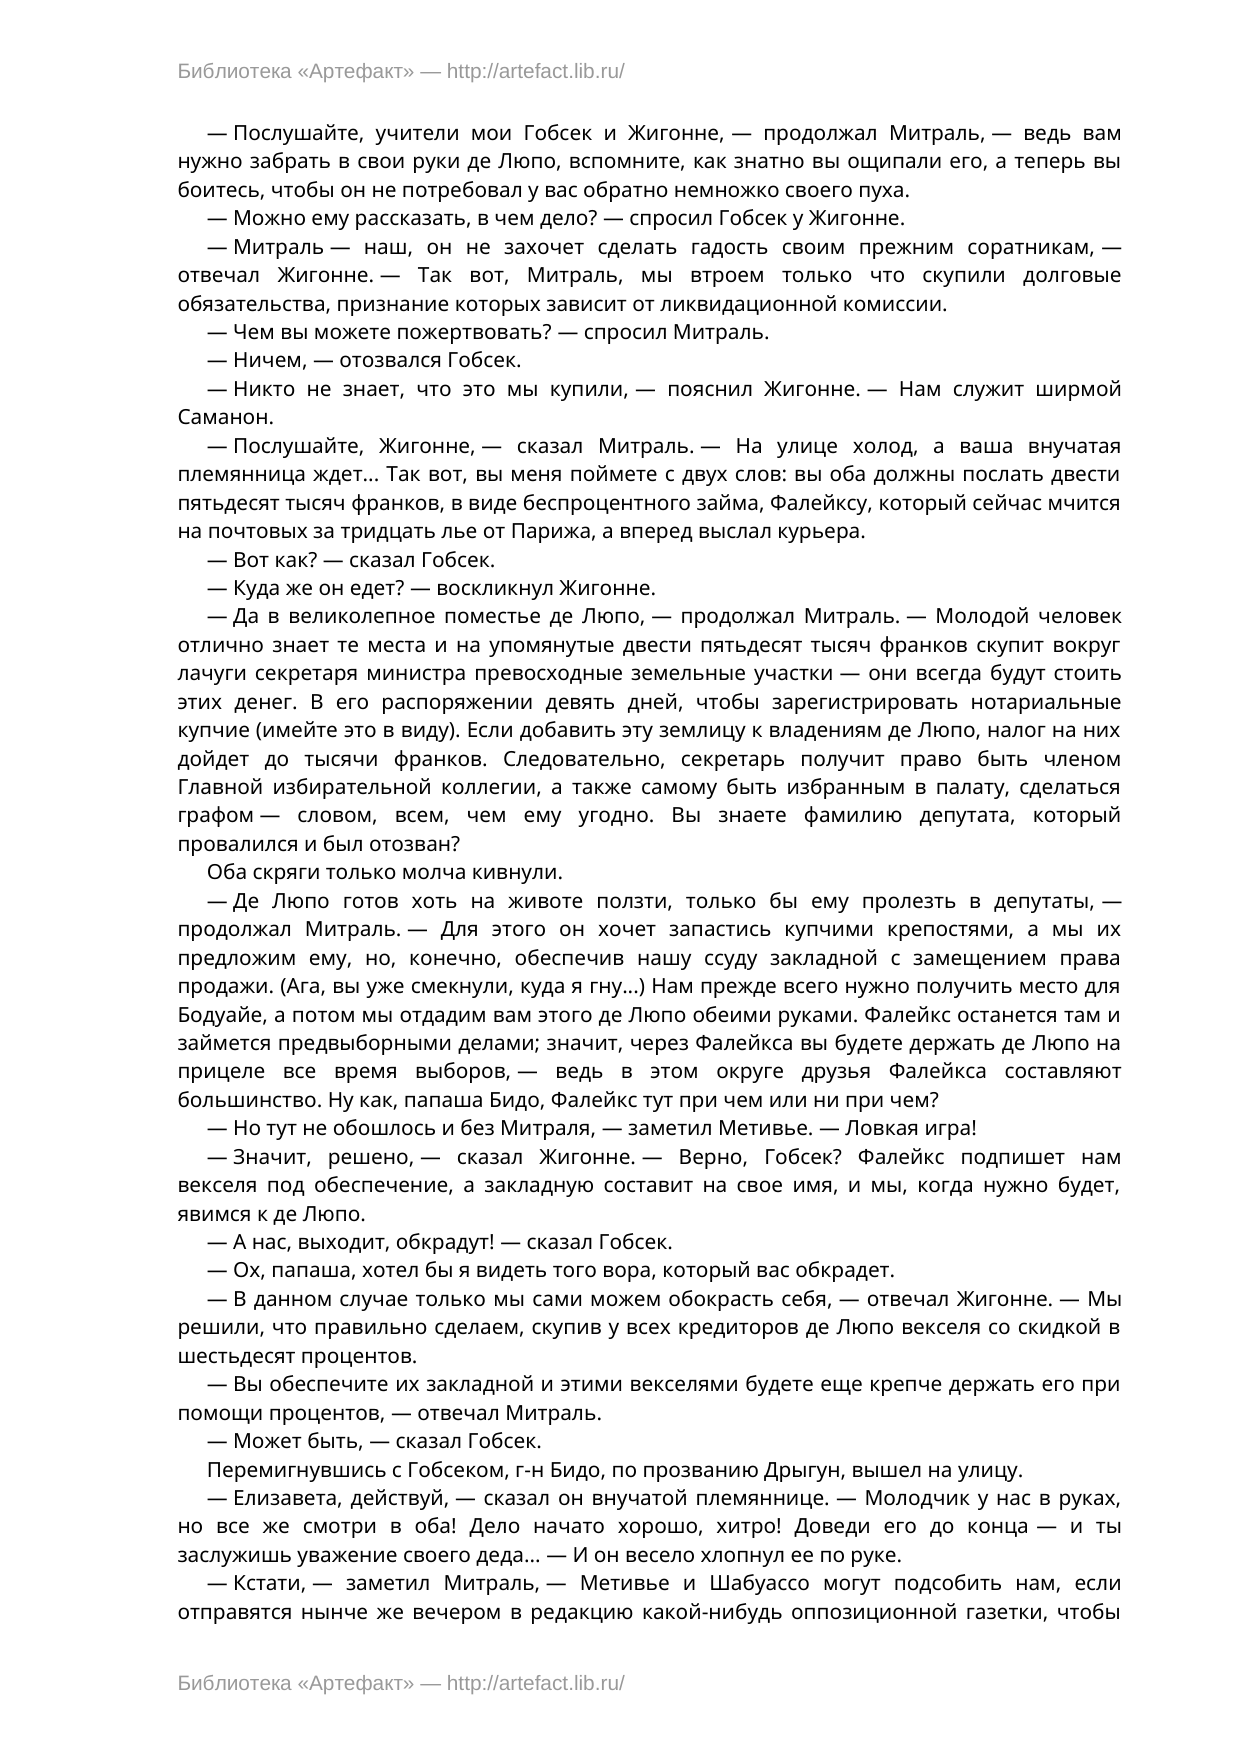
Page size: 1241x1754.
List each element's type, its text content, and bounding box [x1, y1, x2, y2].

text — Но тут не обошлось и без Митраля, — заметил Метивье. — Ловкая игра! [177, 1113, 1122, 1142]
text — А нас, выходит, обкрадут! — сказал Гобсек. [177, 1227, 1122, 1256]
text — Да в великолепное поместье де Люпо, — продолжал Митраль. — Молодой человек отлично знает те места и на упомянутые двести пятьдесят тысяч франков скупит вокруг лачуги секретаря министра превосходные земельные участки — они всегда будут стоить этих денег. В его распоряжении девять дней, чтобы зарегистрировать нотариальные купчие (имейте это в виду). Если добавить эту землицу к владениям де Люпо, налог на них дойдет до тысячи франков. Следовательно, секретарь получит право быть членом Главной избирательной коллегии, а также самому быть избранным в палату, сделаться графом — словом, всем, чем ему угодно. Вы знаете фамилию депутата, который провалился и был отозван? [177, 602, 1122, 857]
text — В данном случае только мы сами можем обокрасть себя, — отвечал Жигонне. — Мы решили, что правильно сделаем, скупив у всех кредиторов де Люпо векселя со скидкой в шестьдесят процентов. [177, 1284, 1122, 1369]
text — Значит, решено, — сказал Жигонне. — Верно, Гобсек? Фалейкс подпишет нам векселя под обеспечение, а закладную составит на свое имя, и мы, когда нужно будет, явимся к де Люпо. [177, 1142, 1122, 1227]
text — Можно ему рассказать, в чем дело? — спросил Гобсек у Жигонне. [177, 203, 1122, 232]
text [177, 1568, 1122, 1625]
text — Послушайте, Жигонне, — сказал Митраль. — На улице холод, а ваша внучатая племянница ждет... Так вот, вы меня поймете с двух слов: вы оба должны послать двести пятьдесят тысяч франков, в виде беспроцентного займа, Фалейксу, который сейчас мчится на почтовых за тридцать лье от Парижа, а вперед выслал курьера. [177, 431, 1122, 545]
text Оба скряги только молча кивнули. [177, 857, 1122, 886]
text — Ох, папаша, хотел бы я видеть того вора, который вас обкрадет. [177, 1256, 1122, 1284]
text Перемигнувшись с Гобсеком, г-н Бидо, по прозванию Дрыгун, вышел на улицу. [177, 1455, 1122, 1483]
text — Никто не знает, что это мы купили, — пояснил Жигонне. — Нам служит ширмой Саманон. [177, 374, 1122, 431]
text — Вот как? — сказал Гобсек. [177, 545, 1122, 573]
text — Послушайте, учители мои Гобсек и Жигонне, — продолжал Митраль, — ведь вам нужно забрать в свои руки де Люпо, вспомните, как знатно вы ощипали его, а теперь вы боитесь, чтобы он не потребовал у вас обратно немножко своего пуха. [177, 118, 1122, 203]
text — Митраль — наш, он не захочет сделать гадость своим прежним соратникам, — отвечал Жигонне. — Так вот, Митраль, мы втроем только что скупили долговые обязательства, признание которых зависит от ликвидационной комиссии. [177, 232, 1122, 317]
text — Может быть, — сказал Гобсек. [177, 1426, 1122, 1455]
text — Куда же он едет? — воскликнул Жигонне. [177, 573, 1122, 602]
text — Елизавета, действуй, — сказал он внучатой племяннице. — Молодчик у нас в руках, но все же смотри в оба! Дело начато хорошо, хитро! Доведи его до конца — и ты заслужишь уважение своего деда... — И он весело хлопнул ее по руке. [177, 1483, 1122, 1568]
text — Ничем, — отозвался Гобсек. [177, 346, 1122, 374]
text — Вы обеспечите их закладной и этими векселями будете еще крепче держать его при помощи процентов, — отвечал Митраль. [177, 1369, 1122, 1426]
text — Чем вы можете пожертвовать? — спросил Митраль. [177, 317, 1122, 346]
text — Де Люпо готов хоть на животе ползти, только бы ему пролезть в депутаты, — продолжал Митраль. — Для этого он хочет запастись купчими крепостями, а мы их предложим ему, но, конечно, обеспечив нашу ссуду закладной с замещением права продажи. (Ага, вы уже смекнули, куда я гну...) Нам прежде всего нужно получить место для Бодуайе, а потом мы отдадим вам этого де Люпо обеими руками. Фалейкс останется там и займется предвыборными делами; значит, через Фалейкса вы будете держать де Люпо на прицеле все время выборов, — ведь в этом округе друзья Фалейкса составляют большинство. Ну как, папаша Бидо, Фалейкс тут при чем или ни при чем? [177, 886, 1122, 1113]
